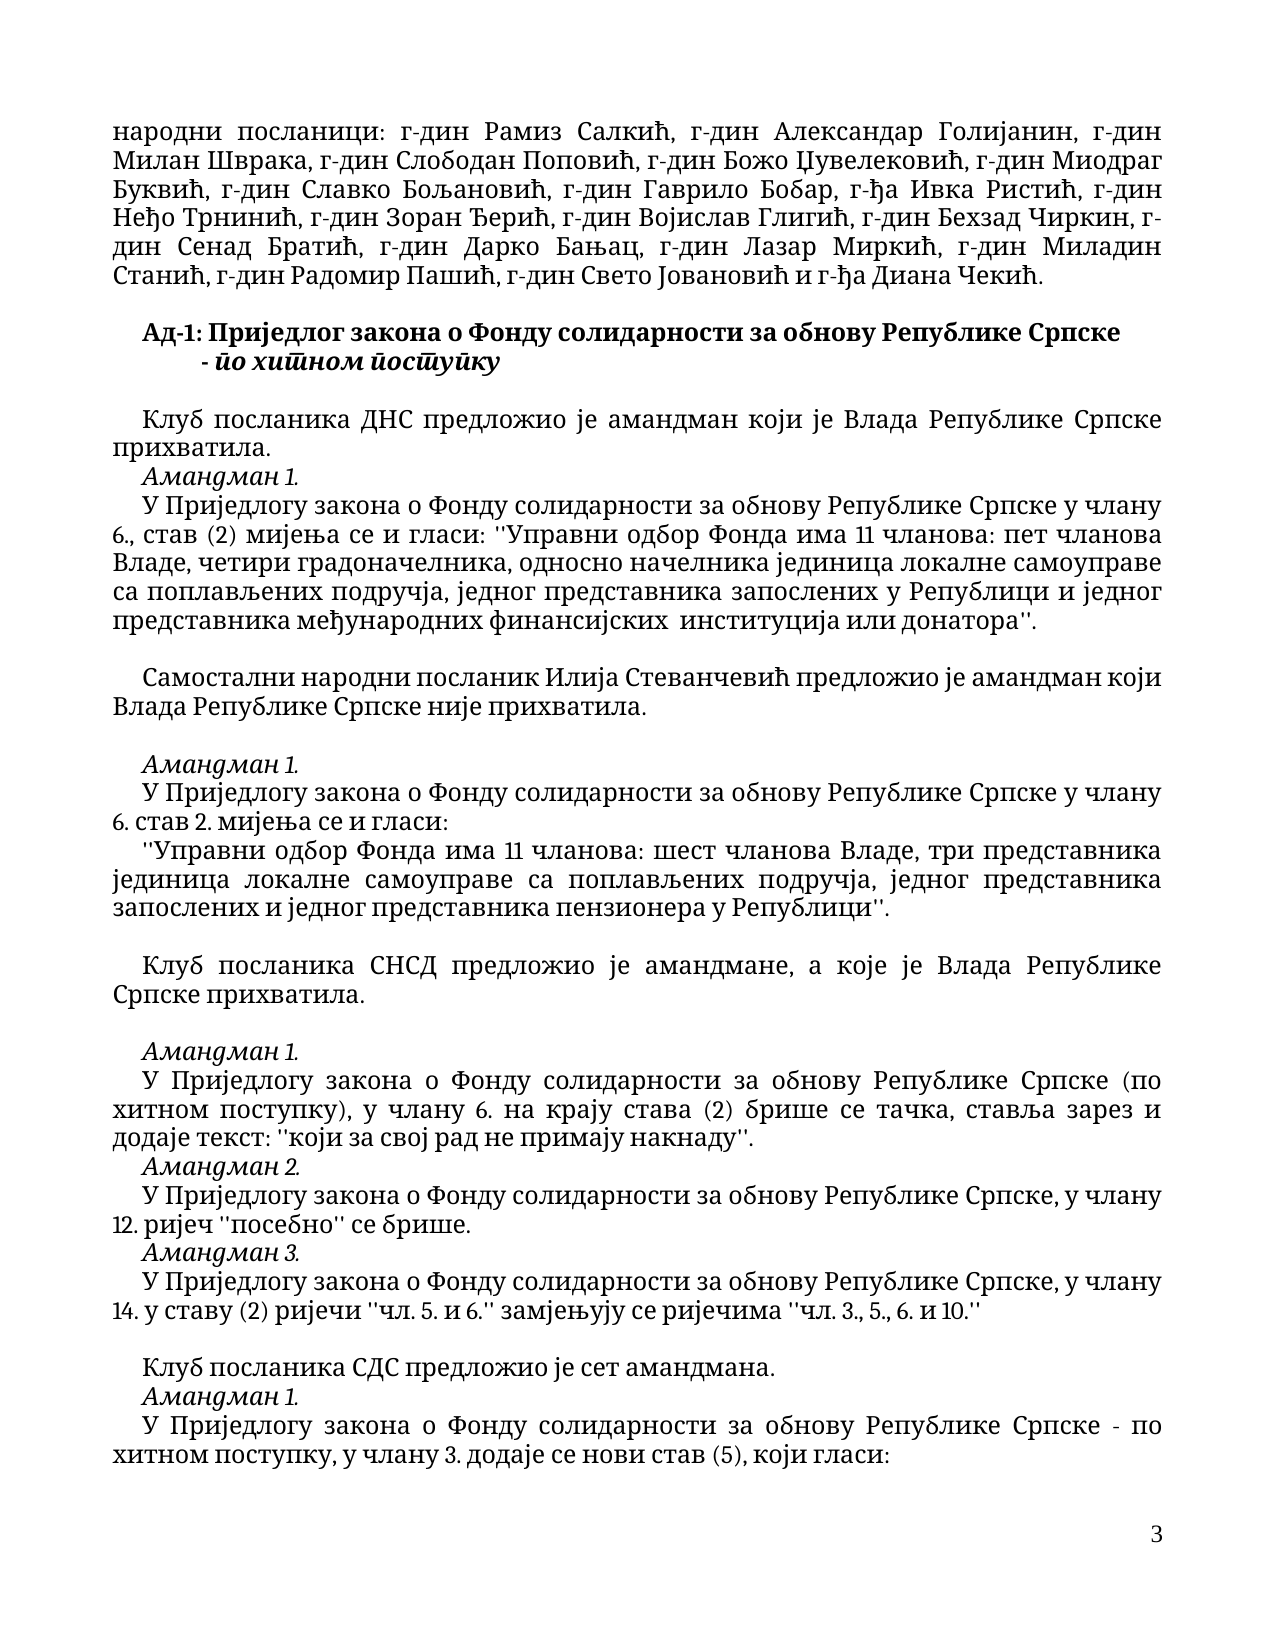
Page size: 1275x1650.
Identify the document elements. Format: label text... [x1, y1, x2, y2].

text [112, 118, 1163, 291]
text Самостални народни посланик Илија Стеванчевић предложио је амандман који Влада Републике Српске није прихватила. [112, 664, 1163, 722]
text У Приједлогу закона о Фонду солидарности за обнову Републике Српске у члану 6. став 2. мијења се и гласи: [112, 779, 1163, 837]
text Амандман 1. [112, 463, 1163, 492]
text Амандман 3. [112, 1239, 1163, 1268]
text У Приједлогу закона о Фонду солидарности за обнову Републике Српске - по хитном поступку, у члану 3. додаје се нови став (5), који гласи: [112, 1412, 1163, 1469]
text Ад-1: Приједлог закона о Фонду солидарности за обнову Републике Српске [112, 319, 1163, 348]
text Амандман 1. [112, 1038, 1163, 1067]
text Амандман 1. [112, 1383, 1163, 1412]
text - по хитном поступку [112, 348, 1163, 377]
text У Приједлогу закона о Фонду солидарности за обнову Републике Српске у члану 6., став (2) мијења се и гласи: ''Управни одбор Фонда има 11 чланова: пет чланова Владе, четири градоначелника, односно начелника јединица локалне самоуправе са поплављених подручја, једног представника запослених у Републици и једног представника међународних финансијских институција или донатора''. [112, 492, 1163, 636]
text У Приједлогу закона о Фонду солидарности за обнову Републике Српске, у члану 12. ријеч ''посебно'' се брише. [112, 1182, 1163, 1239]
text У Приједлогу закона о Фонду солидарности за обнову Републике Српске, у члану 14. у ставу (2) ријечи ''чл. 5. и 6.'' замјењују се ријечима ''чл. 3., 5., 6. и 10.'' [112, 1268, 1163, 1326]
text Клуб посланика ДНС предложио је амандман који је Влада Републике Српске прихватила. [112, 406, 1163, 463]
text Амандман 1. [112, 751, 1163, 779]
text ''Управни одбор Фонда има 11 чланова: шест чланова Владе, три представника јединица локалне самоуправе са поплављених подручја, једног представника запослених и једног представника пензионера у Републици''. [112, 837, 1163, 923]
text У Приједлогу закона о Фонду солидарности за обнову Републике Српске (по хитном поступку), у члану 6. на крају става (2) брише се тачка, ставља зарез и додаје текст: ''који за свој рад не примају накнаду''. [112, 1067, 1163, 1153]
text Клуб посланика СНСД предложио је амандмане, а које је Влада Републике Српске прихватила. [112, 952, 1163, 1009]
text Амандман 2. [112, 1153, 1163, 1182]
text Клуб посланика СДС предложио је сет амандмана. [112, 1354, 1163, 1383]
